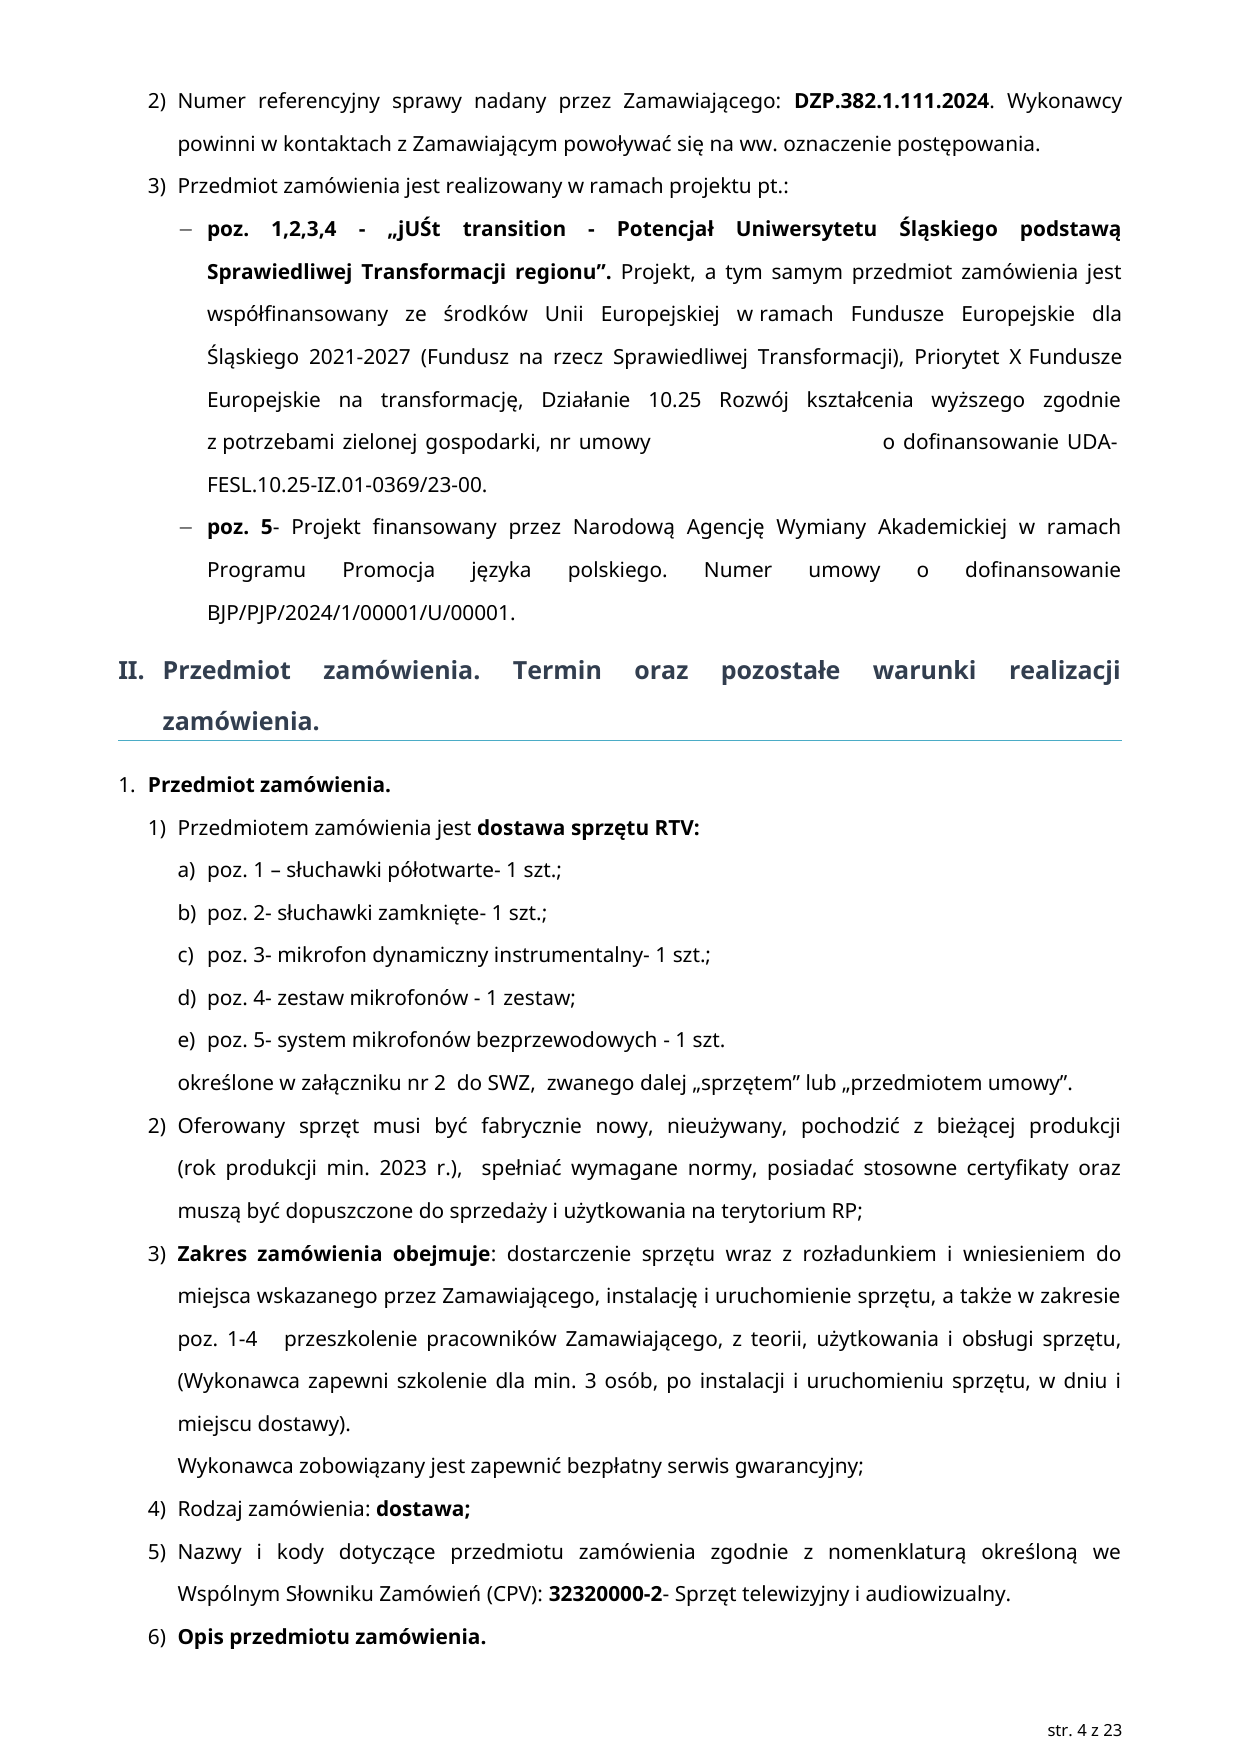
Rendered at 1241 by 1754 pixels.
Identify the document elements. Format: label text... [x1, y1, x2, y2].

list Zakres zamówienia obejmuje: dostarczenie sprzętu wraz z rozładunkiem i wniesieniem do miejsca wskazanego przez Zamawiającego, instalację i uruchomienie sprzętu, a także w zakresie poz. 1-4 przeszkolenie pracowników Zamawiającego, z teorii, użytkowania i obsługi sprzętu, (Wykonawca zapewni szkolenie dla min. 3 osób, po instalacji i uruchomieniu sprzętu, w dniu i miejscu dostawy). [148, 1239, 1122, 1437]
list poz. 4- zestaw mikrofonów - 1 zestaw; [177, 983, 1122, 1011]
subtitle Przedmiot zamówienia. Termin oraz pozostałe warunki realizacji zamówienia. [118, 653, 1122, 740]
list Wykonawca zobowiązany jest zapewnić bezpłatny serwis gwarancyjny; [177, 1452, 1122, 1480]
list Oferowany sprzęt musi być fabrycznie nowy, nieużywany, pochodzić z bieżącej produkcji (rok produkcji min. 2023 r.), spełniać wymagane normy, posiadać stosowne certyfikaty oraz muszą być dopuszczone do sprzedaży i użytkowania na terytorium RP; [148, 1111, 1122, 1224]
subtitle Przedmiot zamówienia jest realizowany w ramach projektu pt.: [148, 172, 1122, 200]
list Przedmiotem zamówienia jest dostawa sprzętu RTV: [148, 813, 1122, 841]
list poz. 5- system mikrofonów bezprzewodowych - 1 szt. [177, 1026, 1122, 1054]
list Nazwy i kody dotyczące przedmiotu zamówienia zgodnie z nomenklaturą określoną we Wspólnym Słowniku Zamówień (CPV): 32320000-2- Sprzęt telewizyjny i audiowizualny. [148, 1537, 1122, 1608]
list Rodzaj zamówienia: dostawa; [148, 1494, 1122, 1523]
list poz. 5- Projekt finansowany przez Narodową Agencję Wymiany Akademickiej w ramach Programu Promocja języka polskiego. Numer umowy o dofinansowanie BJP/PJP/2024/1/00001/U/00001. [177, 512, 1122, 626]
list poz. 3- mikrofon dynamiczny instrumentalny- 1 szt.; [177, 940, 1122, 969]
subtitle Numer referencyjny sprawy nadany przez Zamawiającego: DZP.382.1.111.2024. Wykonawcy powinni w kontaktach z Zamawiającym powoływać się na ww. oznaczenie postępowania. [148, 86, 1122, 157]
list Opis przedmiotu zamówienia. [148, 1622, 1122, 1651]
subtitle poz. 1,2,3,4 - „jUŚt transition - Potencjał Uniwersytetu Śląskiego podstawą Sprawiedliwej Transformacji regionu”. Projekt, a tym samym przedmiot zamówienia jest współfinansowany ze środków Unii Europejskiej w ramach Fundusze Europejskie dla Śląskiego 2021-2027 (Fundusz na rzecz Sprawiedliwej Transformacji), Priorytet X Fundusze Europejskie na transformację, Działanie 10.25 Rozwój kształcenia wyższego zgodnie z potrzebami zielonej gospodarki, nr umowy o dofinansowanie UDA-FESL.10.25-IZ.01-0369/23-00. [177, 214, 1122, 498]
subtitle Przedmiot zamówienia. [118, 770, 1122, 798]
list poz. 2- słuchawki zamknięte- 1 szt.; [177, 898, 1122, 926]
list określone w załączniku nr 2 do SWZ, zwanego dalej „sprzętem” lub „przedmiotem umowy”. [177, 1068, 1122, 1097]
list poz. 1 – słuchawki półotwarte- 1 szt.; [177, 855, 1122, 884]
